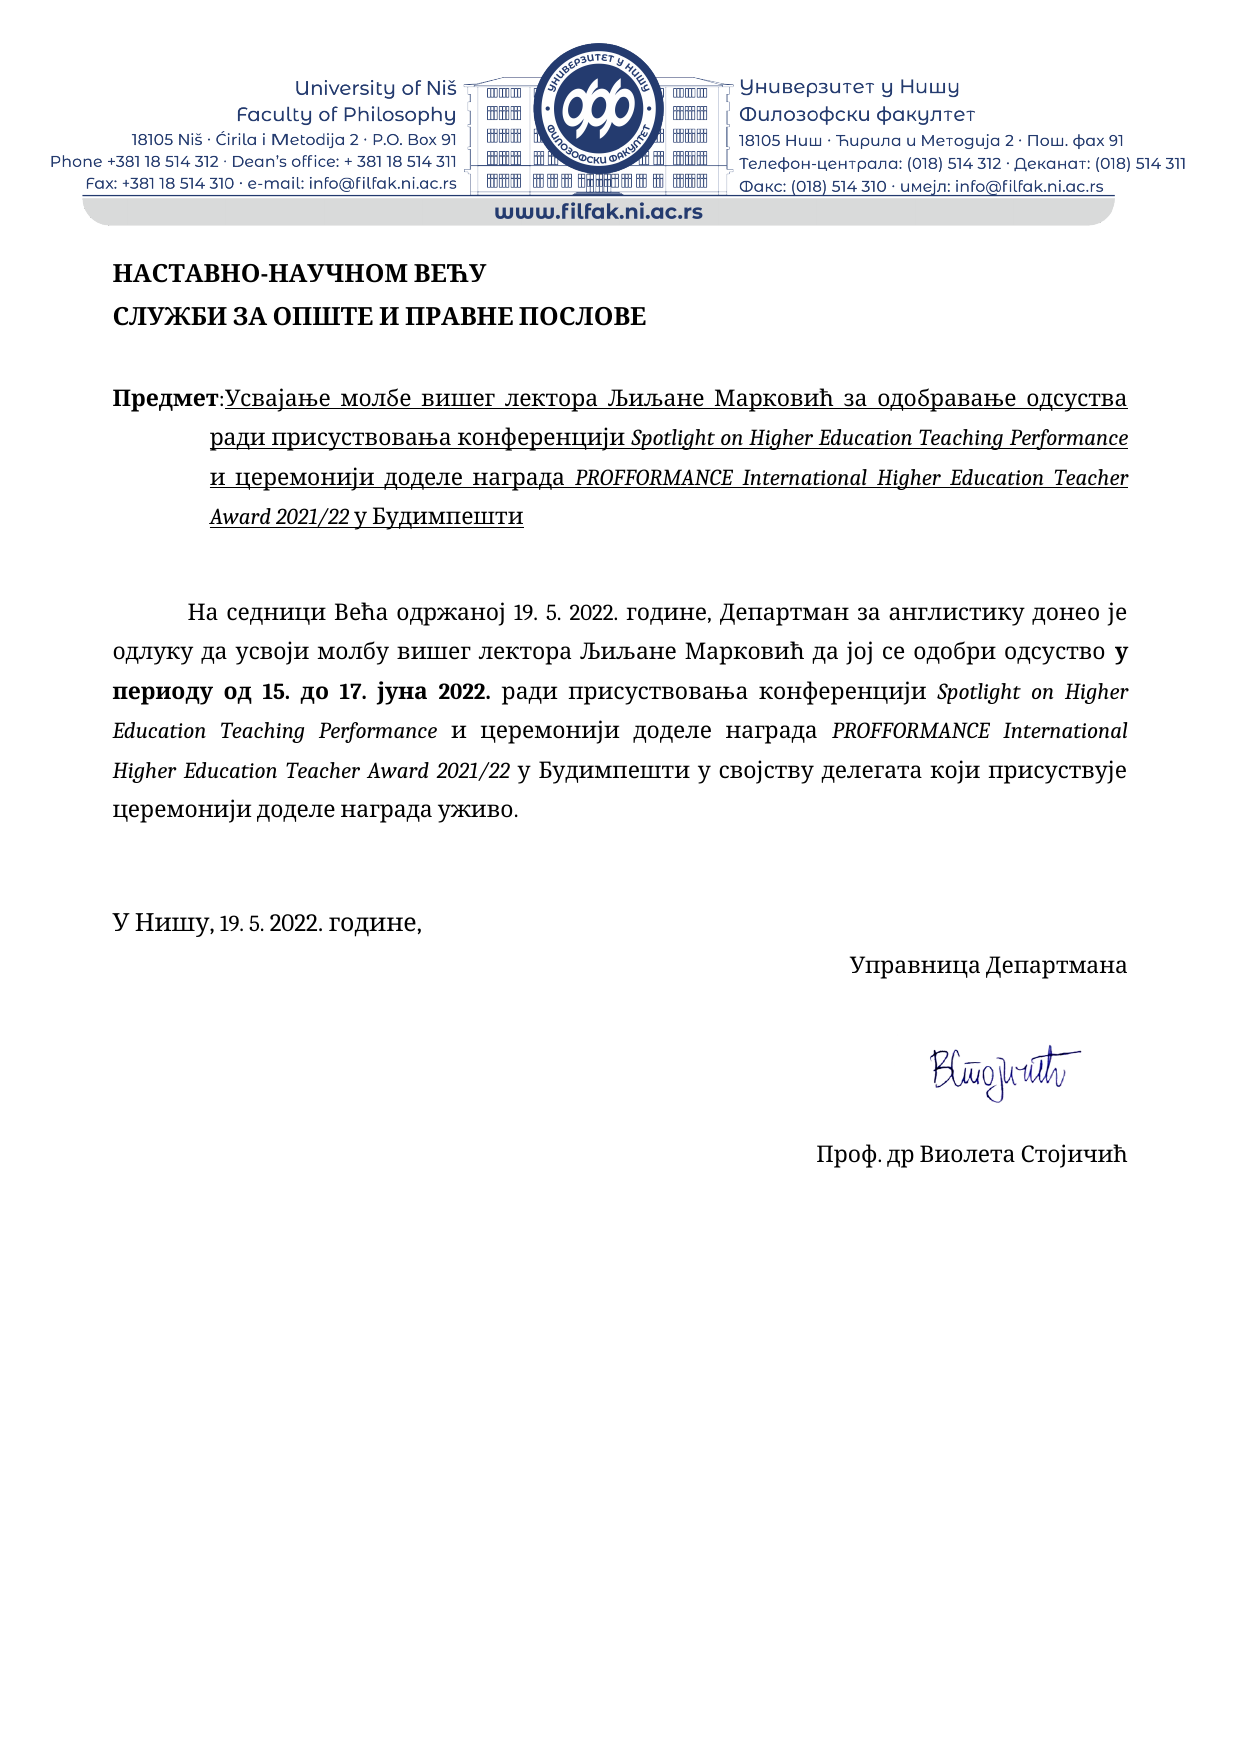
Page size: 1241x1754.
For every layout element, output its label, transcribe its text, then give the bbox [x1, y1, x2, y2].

text Проф. др Виолета Стојичић [628, 1141, 1128, 1168]
picture [889, 997, 1129, 1123]
text На седници Већа одржаној 19. 5. 2022. године, Департман за англистику донео је одлуку да усвоји молбу вишег лектора Љиљане Марковић да јој се одобри одсуство у периоду од 15. до 17. јуна 2022. ради присуствовања конференцији Spotlight on Higher Education Teaching Performance и церемонији доделе награда PROFFORMANCE International Higher Education Teacher Award 2021/22 у Будимпешти у својству делегата који присуствује церемонији доделе награда уживо. [112, 600, 1128, 823]
text Предмет:Усвајање молбе вишег лектора Љиљане Марковић за одобравање одсуства ради присуствовања конференцији Spotlight on Higher Education Teaching Performance и церемонији доделе награда PROFFORMANCE International Higher Education Teacher Award 2021/22 у Будимпешти [112, 386, 1128, 530]
text У Нишу, 19. 5. 2022. године, [112, 909, 1128, 938]
text Управница Департмана [628, 952, 1128, 979]
text НАСТАВНО-НАУЧНОМ ВЕЋУ [112, 260, 1128, 289]
picture [29, 41, 1211, 227]
text СЛУЖБИ ЗА ОПШТЕ И ПРАВНЕ ПОСЛОВЕ [112, 303, 1128, 332]
